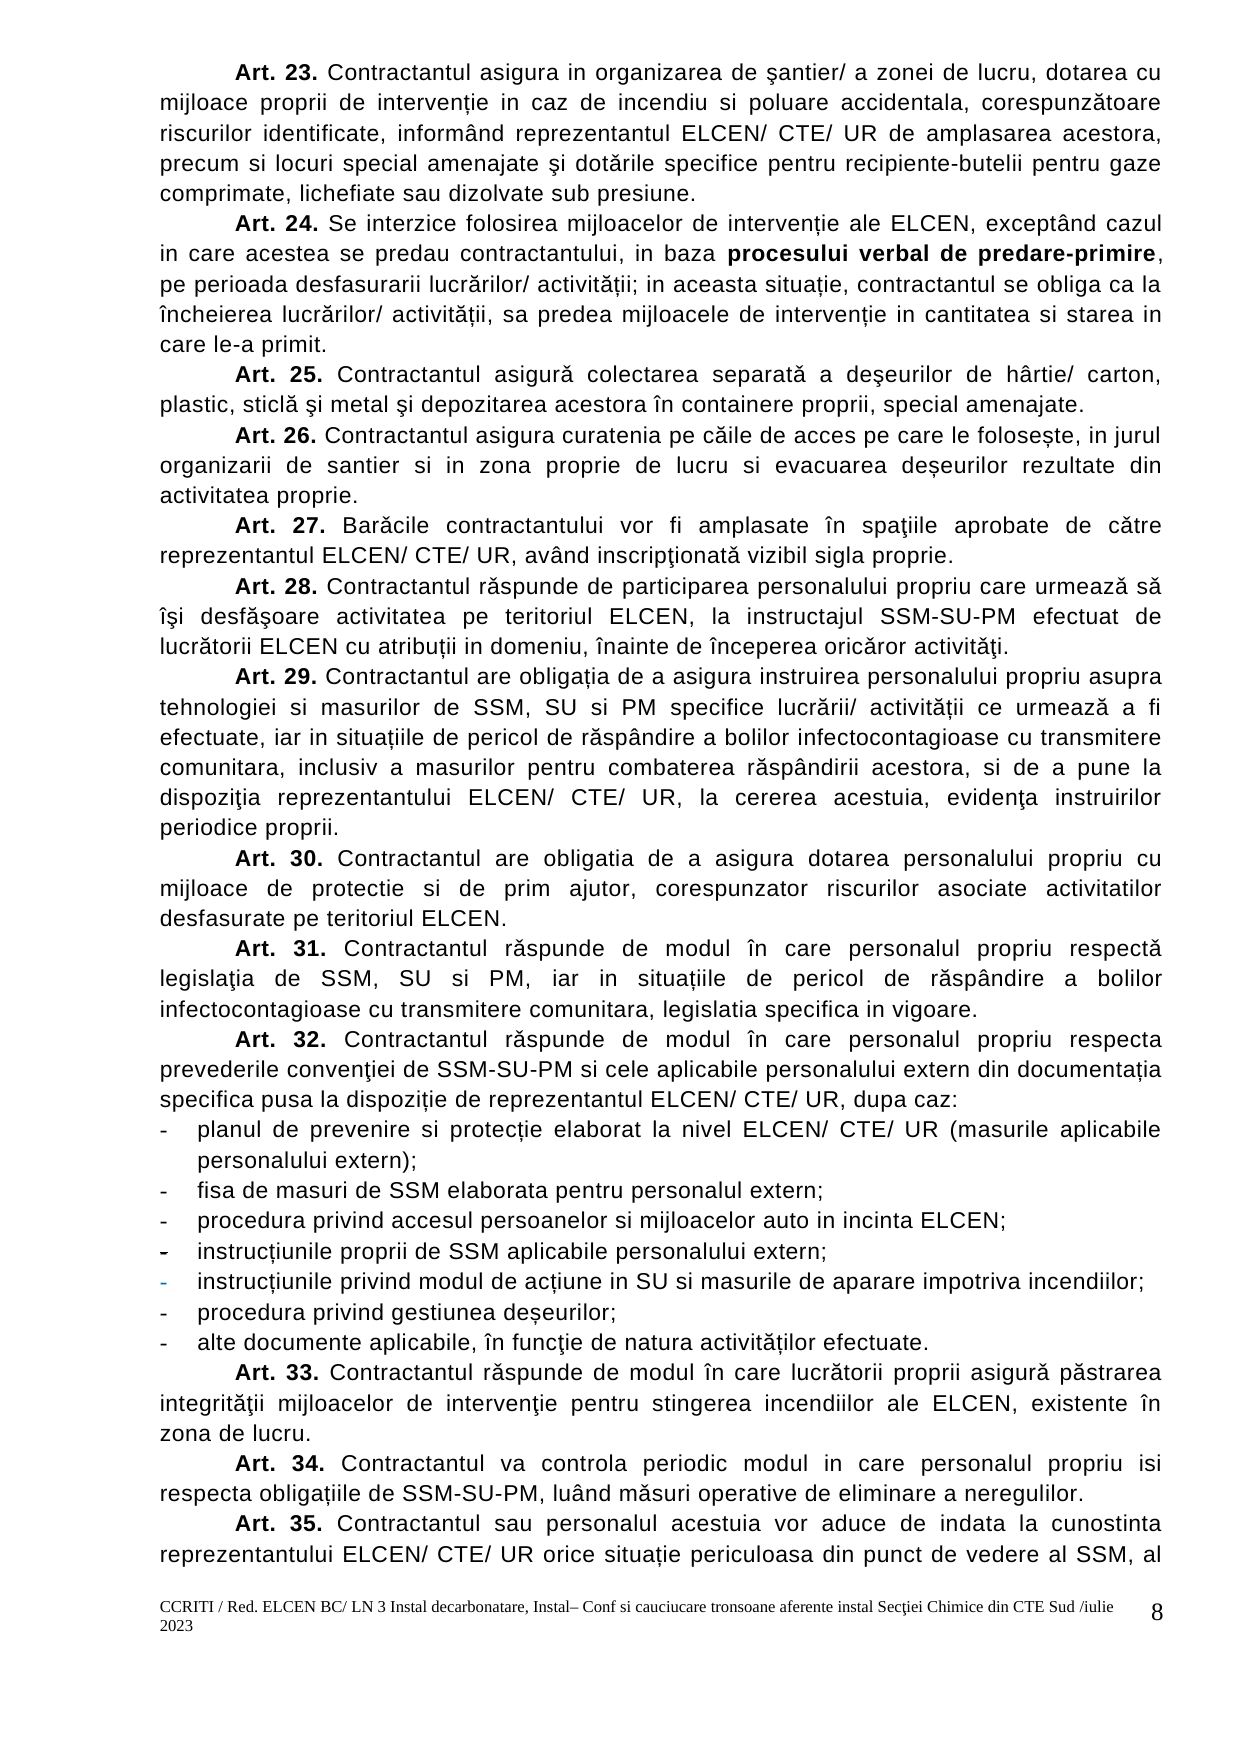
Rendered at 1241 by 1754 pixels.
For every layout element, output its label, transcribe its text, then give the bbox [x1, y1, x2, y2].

text Art. 26. Contractantul asigura curatenia pe căile de acces pe care le folosește, in jurul organizarii de santier si in zona proprie de lucru si evacuarea deșeurilor rezultate din activitatea proprie. [159, 422, 1163, 508]
list planul de prevenire si protecție elaborat la nivel ELCEN/ CTE/ UR (masurile aplicabile personalului extern); [159, 1116, 1163, 1173]
text Art. 31. Contractantul rǎspunde de modul în care personalul propriu respectǎ legislaţia de SSM, SU si PM, iar in situațiile de pericol de răspândire a bolilor infectocontagioase cu transmitere comunitara, legislatia specifica in vigoare. [159, 935, 1163, 1022]
list instrucțiunile proprii de SSM aplicabile personalului extern; [159, 1238, 1163, 1264]
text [159, 1510, 1163, 1567]
text Art. 34. Contractantul va controla periodic modul in care personalul propriu isi respecta obligațiile de SSM-SU-PM, luând mǎsuri operative de eliminare a neregulilor. [159, 1450, 1163, 1507]
text Art. 24. Se interzice folosirea mijloacelor de intervenție ale ELCEN, exceptând cazul in care acestea se predau contractantului, in baza procesului verbal de predare-primire, pe perioada desfasurarii lucrărilor/ activității; in aceasta situație, contractantul se obliga ca la încheierea lucrărilor/ activității, sa predea mijloacele de intervenție in cantitatea si starea in care le-a primit. [159, 210, 1163, 357]
text Art. 32. Contractantul rǎspunde de modul în care personalul propriu respecta prevederile convenţiei de SSM-SU-PM si cele aplicabile personalului extern din documentația specifica pusa la dispoziție de reprezentantul ELCEN/ CTE/ UR, dupa caz: [159, 1026, 1163, 1112]
list instrucțiunile privind modul de acțiune in SU si masurile de aparare impotriva incendiilor; [159, 1268, 1163, 1294]
list alte documente aplicabile, în funcţie de natura activităților efectuate. [159, 1329, 1163, 1355]
list procedura privind gestiunea deșeurilor; [159, 1298, 1163, 1325]
text Art. 30. Contractantul are obligatia de a asigura dotarea personalului propriu cu mijloace de protectie si de prim ajutor, corespunzator riscurilor asociate activitatilor desfasurate pe teritoriul ELCEN. [159, 844, 1163, 931]
text Art. 29. Contractantul are obligația de a asigura instruirea personalului propriu asupra tehnologiei si masurilor de SSM, SU si PM specifice lucrării/ activității ce urmează a fi efectuate, iar in situațiile de pericol de răspândire a bolilor infectocontagioase cu transmitere comunitara, inclusiv a masurilor pentru combaterea răspândirii acestora, si de a pune la dispoziţia reprezentantului ELCEN/ CTE/ UR, la cererea acestuia, evidenţa instruirilor periodice proprii. [159, 663, 1163, 841]
list fisa de masuri de SSM elaborata pentru personalul extern; [159, 1177, 1163, 1203]
text Art. 27. Barǎcile contractantului vor fi amplasate în spaţiile aprobate de cǎtre reprezentantul ELCEN/ CTE/ UR, având inscripţionatǎ vizibil sigla proprie. [159, 512, 1163, 569]
text Art. 23. Contractantul asigura in organizarea de şantier/ a zonei de lucru, dotarea cu mijloace proprii de intervenție in caz de incendiu si poluare accidentala, corespunzătoare riscurilor identificate, informând reprezentantul ELCEN/ CTE/ UR de amplasarea acestora, precum si locuri special amenajate şi dotǎrile specifice pentru recipiente-butelii pentru gaze comprimate, lichefiate sau dizolvate sub presiune. [159, 59, 1163, 206]
text Art. 25. Contractantul asigurǎ colectarea separatǎ a deşeurilor de hârtie/ carton, plastic, sticlă şi metal şi depozitarea acestora în containere proprii, special amenajate. [159, 361, 1163, 418]
list procedura privind accesul persoanelor si mijloacelor auto in incinta ELCEN; [159, 1207, 1163, 1234]
text Art. 28. Contractantul rǎspunde de participarea personalului propriu care urmeazǎ sǎ îşi desfăşoare activitatea pe teritoriul ELCEN, la instructajul SSM-SU-PM efectuat de lucrătorii ELCEN cu atribuții in domeniu, înainte de începerea oricǎror activitǎţi. [159, 573, 1163, 659]
text Art. 33. Contractantul rǎspunde de modul în care lucrătorii proprii asigurǎ păstrarea integrităţii mijloacelor de intervenţie pentru stingerea incendiilor ale ELCEN, existente în zona de lucru. [159, 1359, 1163, 1446]
